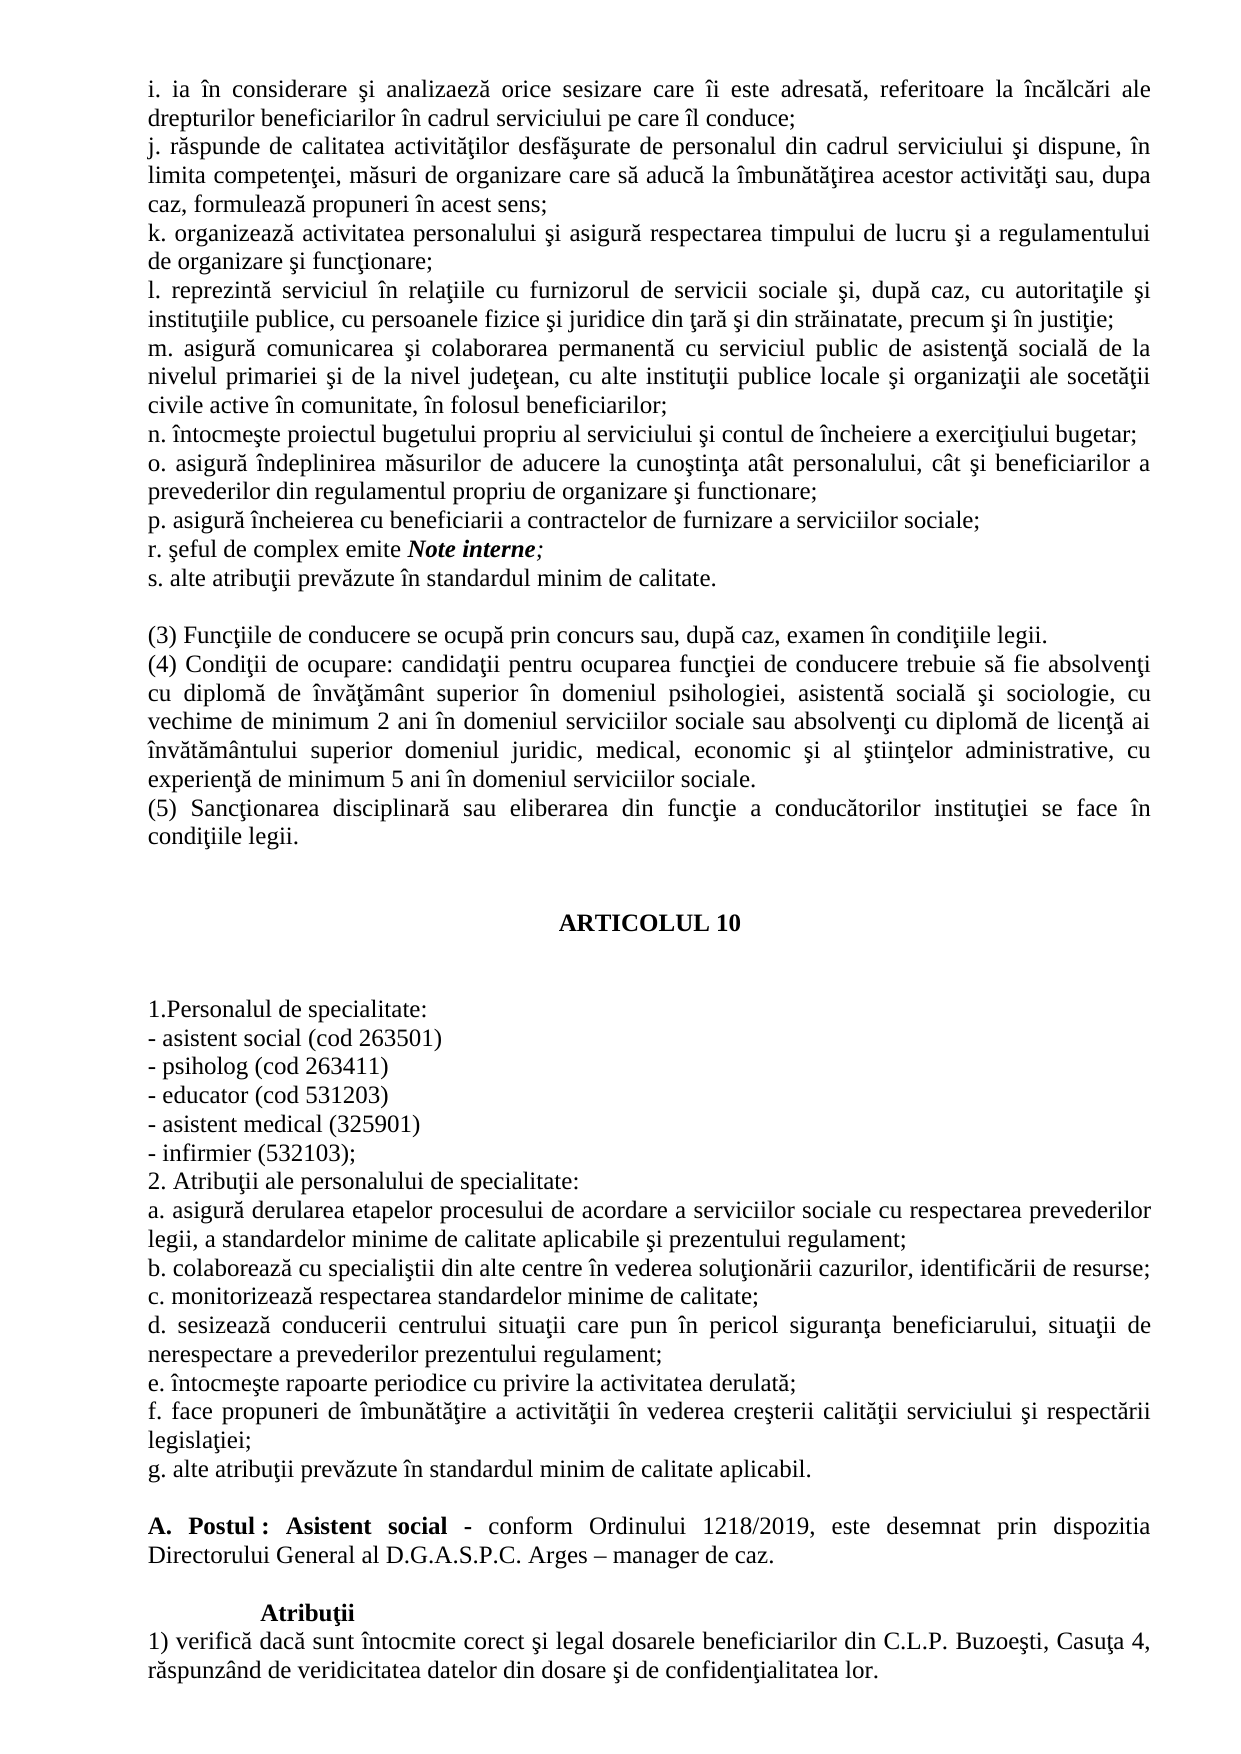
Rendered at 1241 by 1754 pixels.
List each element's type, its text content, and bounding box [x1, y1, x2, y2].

text (4) Condiţii de ocupare: candidaţii pentru ocuparea funcţiei de conducere trebuie să fie absolvenţi cu diplomă de învăţământ superior în domeniul psihologiei, asistentă socială şi sociologie, cu vechime de minimum 2 ani în domeniul serviciilor sociale sau absolvenţi cu diplomă de licenţă ai învătământului superior domeniul juridic, medical, economic şi al ştiinţelor administrative, cu experienţă de minimum 5 ani în domeniul serviciilor sociale. [148, 649, 1152, 793]
text a. asigură derularea etapelor procesului de acordare a serviciilor sociale cu respectarea prevederilor legii, a standardelor minime de calitate aplicabile şi prezentului regulament; [148, 1195, 1152, 1253]
text n. întocmeşte proiectul bugetului propriu al serviciului şi contul de încheiere a exerciţiului bugetar; [148, 419, 1152, 448]
text (5) Sancţionarea disciplinară sau eliberarea din funcţie a conducătorilor instituţiei se face în condiţiile legii. [148, 793, 1152, 850]
text r. şeful de complex emite Note interne; [148, 534, 1152, 563]
text k. organizează activitatea personalului şi asigură respectarea timpului de lucru şi a regulamentului de organizare şi funcţionare; [148, 218, 1152, 275]
text j. răspunde de calitatea activităţilor desfăşurate de personalul din cadrul serviciului şi dispune, în limita competenţei, măsuri de organizare care să aducă la îmbunătăţirea acestor activităţi sau, dupa caz, formulează propuneri în acest sens; [148, 131, 1152, 218]
text (3) Funcţiile de conducere se ocupă prin concurs sau, după caz, examen în condiţiile legii. [148, 620, 1152, 649]
text b. colaborează cu specialiştii din alte centre în vederea soluţionării cazurilor, identificării de resurse; [148, 1253, 1152, 1281]
text l. reprezintă serviciul în relaţiile cu furnizorul de servicii sociale şi, după caz, cu autoritaţile şi instituţiile publice, cu persoanele fizice şi juridice din ţară şi din străinatate, precum şi în justiţie; [148, 275, 1152, 333]
text e. întocmeşte rapoarte periodice cu privire la activitatea derulată; [148, 1368, 1152, 1396]
text g. alte atribuţii prevăzute în standardul minim de calitate aplicabil. [148, 1454, 1152, 1483]
text c. monitorizează respectarea standardelor minime de calitate; [148, 1281, 1152, 1310]
text 1) verifică dacă sunt întocmite corect şi legal dosarele beneficiarilor din C.L.P. Buzoeşti, Casuţa 4, răspunzând de veridicitatea datelor din dosare şi de confidenţialitatea lor. [148, 1626, 1152, 1684]
text - asistent social (cod 263501) [148, 1023, 1152, 1051]
text i. ia în considerare şi analizaeză orice sesizare care îi este adresată, referitoare la încălcări ale drepturilor beneficiarilor în cadrul serviciului pe care îl conduce; [148, 74, 1152, 131]
text s. alte atribuţii prevăzute în standardul minim de calitate. [148, 563, 1152, 591]
text ARTICOLUL 10 [148, 908, 1152, 936]
text - asistent medical (325901) [148, 1109, 1152, 1138]
text 1.Personalul de specialitate: [148, 994, 1152, 1023]
text f. face propuneri de îmbunătăţire a activităţii în vederea creşterii calităţii serviciului şi respectării legislaţiei; [148, 1396, 1152, 1454]
text - psiholog (cod 263411) [148, 1051, 1152, 1080]
text m. asigură comunicarea şi colaborarea permanentă cu serviciul public de asistenţă socială de la nivelul primariei şi de la nivel judeţean, cu alte instituţii publice locale şi organizaţii ale socetăţii civile active în comunitate, în folosul beneficiarilor; [148, 333, 1152, 419]
text 2. Atribuţii ale personalului de specialitate: [148, 1166, 1152, 1195]
text p. asigură încheierea cu beneficiarii a contractelor de furnizare a serviciilor sociale; [148, 505, 1152, 534]
text d. sesizează conducerii centrului situaţii care pun în pericol siguranţa beneficiarului, situaţii de nerespectare a prevederilor prezentului regulament; [148, 1310, 1152, 1368]
text - infirmier (532103); [148, 1138, 1152, 1166]
text o. asigură îndeplinirea măsurilor de aducere la cunoştinţa atât personalului, cât şi beneficiarilor a prevederilor din regulamentul propriu de organizare şi functionare; [148, 448, 1152, 505]
text A. Postul : Asistent social - conform Ordinului 1218/2019, este desemnat prin dispozitia Directorului General al D.G.A.S.P.C. Arges – manager de caz. [148, 1511, 1152, 1569]
text - educator (cod 531203) [148, 1080, 1152, 1109]
text Atribuţii [148, 1598, 1152, 1626]
